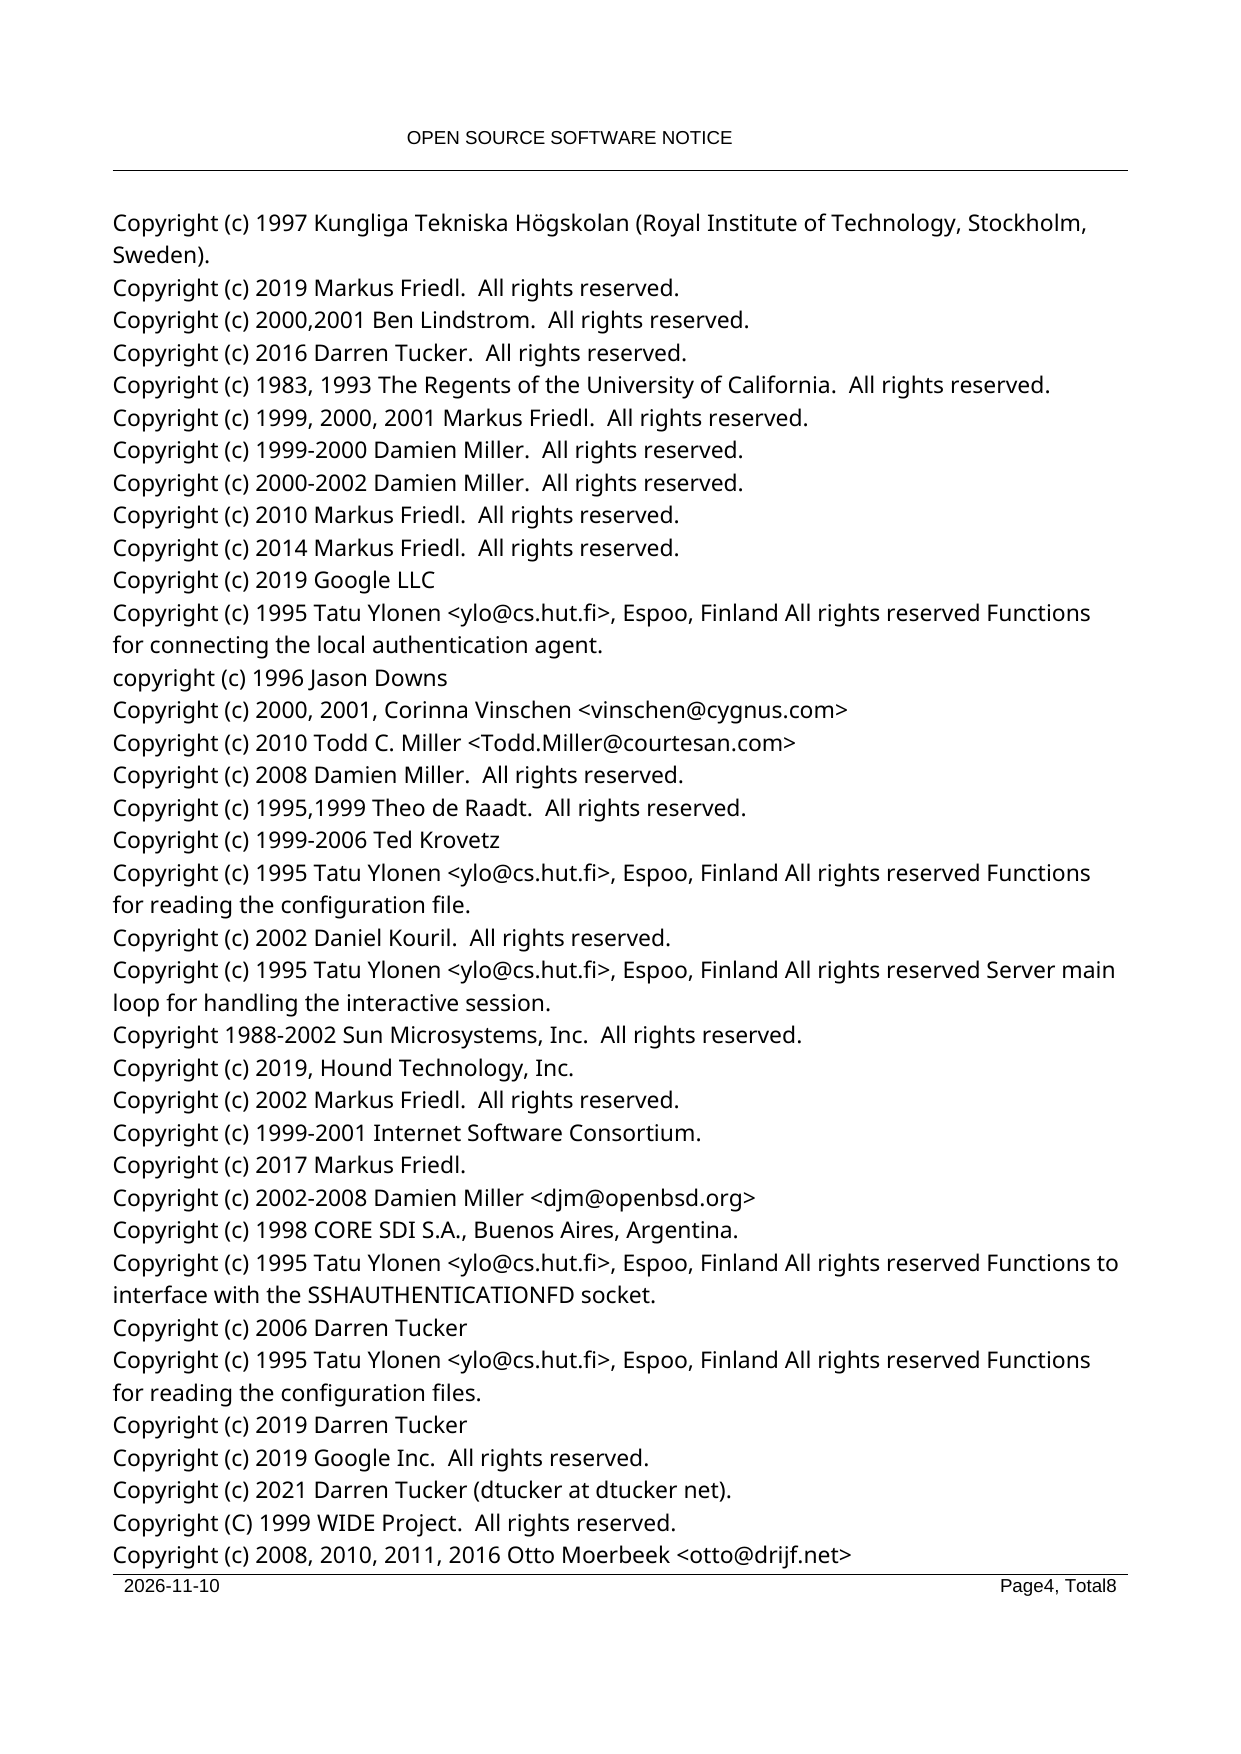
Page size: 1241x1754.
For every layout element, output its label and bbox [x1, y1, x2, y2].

text [112, 206, 1128, 1571]
